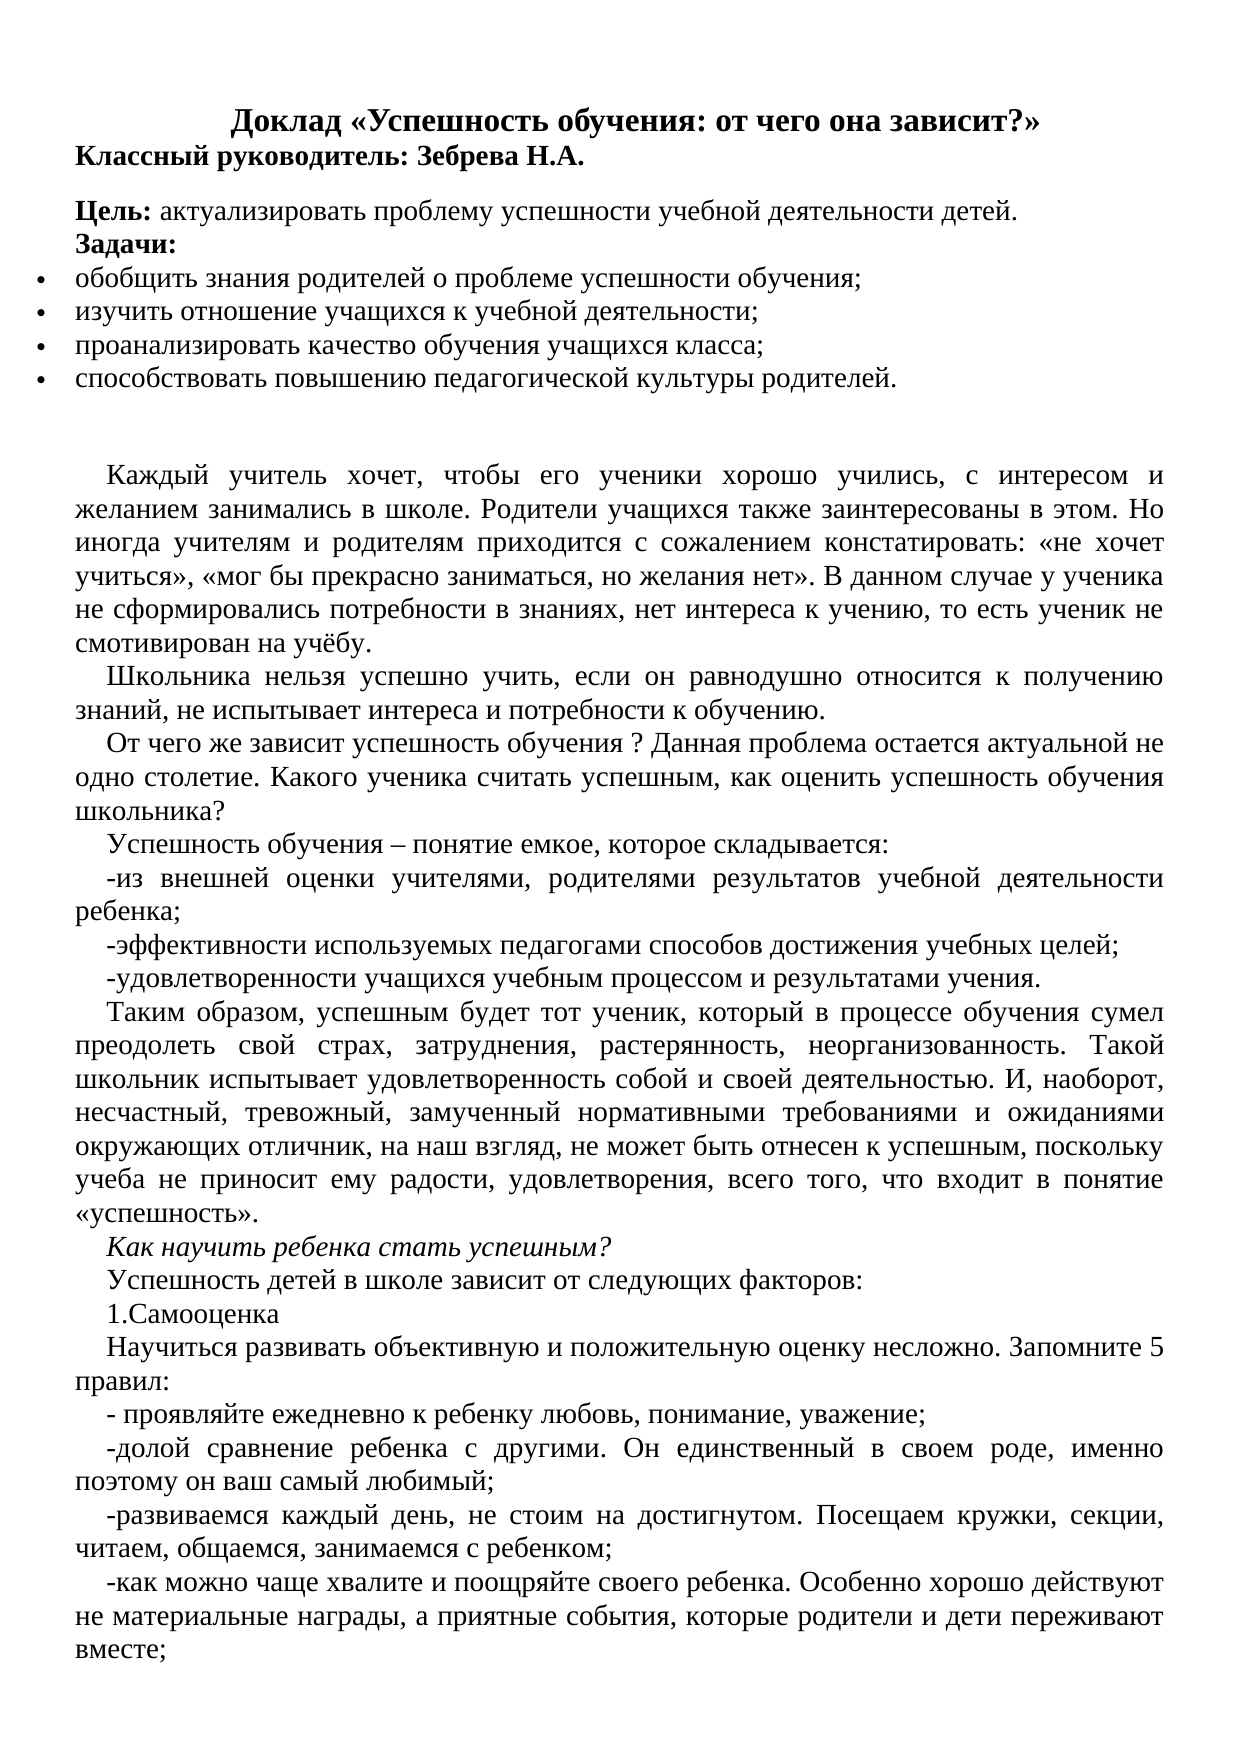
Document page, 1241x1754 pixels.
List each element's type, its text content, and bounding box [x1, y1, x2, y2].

text Как научить ребенка стать успешным? [75, 1229, 1165, 1262]
text Таким образом, успешным будет тот ученик, который в процессе обучения сумел преодолеть свой страх, затруднения, растерянность, неорганизованность. Такой школьник испытывает удовлетворенность собой и своей деятельностью. И, наоборот, несчастный, тревожный, замученный нормативными требованиями и ожиданиями окружающих отличник, на наш взгляд, не может быть отнесен к успешным, поскольку учеба не приносит ему радости, удовлетворения, всего того, что входит в понятие «успешность». [75, 994, 1165, 1229]
list обобщить знания родителей о проблеме успешности обучения; [37, 260, 1165, 293]
text - проявляйте ежедневно к ребенку любовь, понимание, уважение; [75, 1396, 1165, 1430]
text Цель: актуализировать проблему успешности учебной деятельности детей. [75, 193, 1165, 226]
text -эффективности используемых педагогами способов достижения учебных целей; [75, 927, 1165, 960]
list изучить отношение учащихся к учебной деятельности; [37, 293, 1165, 327]
text -как можно чаще хвалите и поощряйте своего ребенка. Особенно хорошо действуют не материальные награды, а приятные события, которые родители и дети переживают вместе; [75, 1564, 1165, 1665]
text -долой сравнение ребенка с другими. Он единственный в своем роде, именно поэтому он ваш самый любимый; [75, 1430, 1165, 1497]
text -из внешней оценки учителями, родителями результатов учебной деятельности ребенка; [75, 860, 1165, 927]
text Каждый учитель хочет, чтобы его ученики хорошо учились, с интересом и желанием занимались в школе. Родители учащихся также заинтересованы в этом. Но иногда учителям и родителям приходится с сожалением констатировать: «не хочет учиться», «мог бы прекрасно заниматься, но желания нет». В данном случае у ученика не сформировались потребности в знаниях, нет интереса к учению, то есть ученик не смотивирован на учёбу. [75, 457, 1165, 658]
text Доклад «Успешность обучения: от чего она зависит?» [75, 75, 1165, 138]
list проанализировать качество обучения учащихся класса; [37, 327, 1165, 360]
text -развиваемся каждый день, не стоим на достигнутом. Посещаем кружки, секции, читаем, общаемся, занимаемся с ребенком; [75, 1497, 1165, 1564]
list способствовать повышению педагогической культуры родителей. [37, 360, 1165, 394]
text Задачи: [75, 226, 1165, 260]
text Классный руководитель: Зебрева Н.А. [75, 138, 1165, 172]
text Успешность обучения – понятие емкое, которое складывается: [75, 826, 1165, 860]
text Научиться развивать объективную и положительную оценку несложно. Запомните 5 правил: [75, 1329, 1165, 1396]
text От чего же зависит успешность обучения ? Данная проблема остается актуальной не одно столетие. Какого ученика считать успешным, как оценить успешность обучения школьника? [75, 726, 1165, 826]
text Успешность детей в школе зависит от следующих факторов: [75, 1262, 1165, 1296]
text Школьника нельзя успешно учить, если он равнодушно относится к получению знаний, не испытывает интереса и потребности к обучению. [75, 658, 1165, 726]
text -удовлетворенности учащихся учебным процессом и результатами учения. [75, 960, 1165, 994]
text 1.Самооценка [75, 1296, 1165, 1329]
